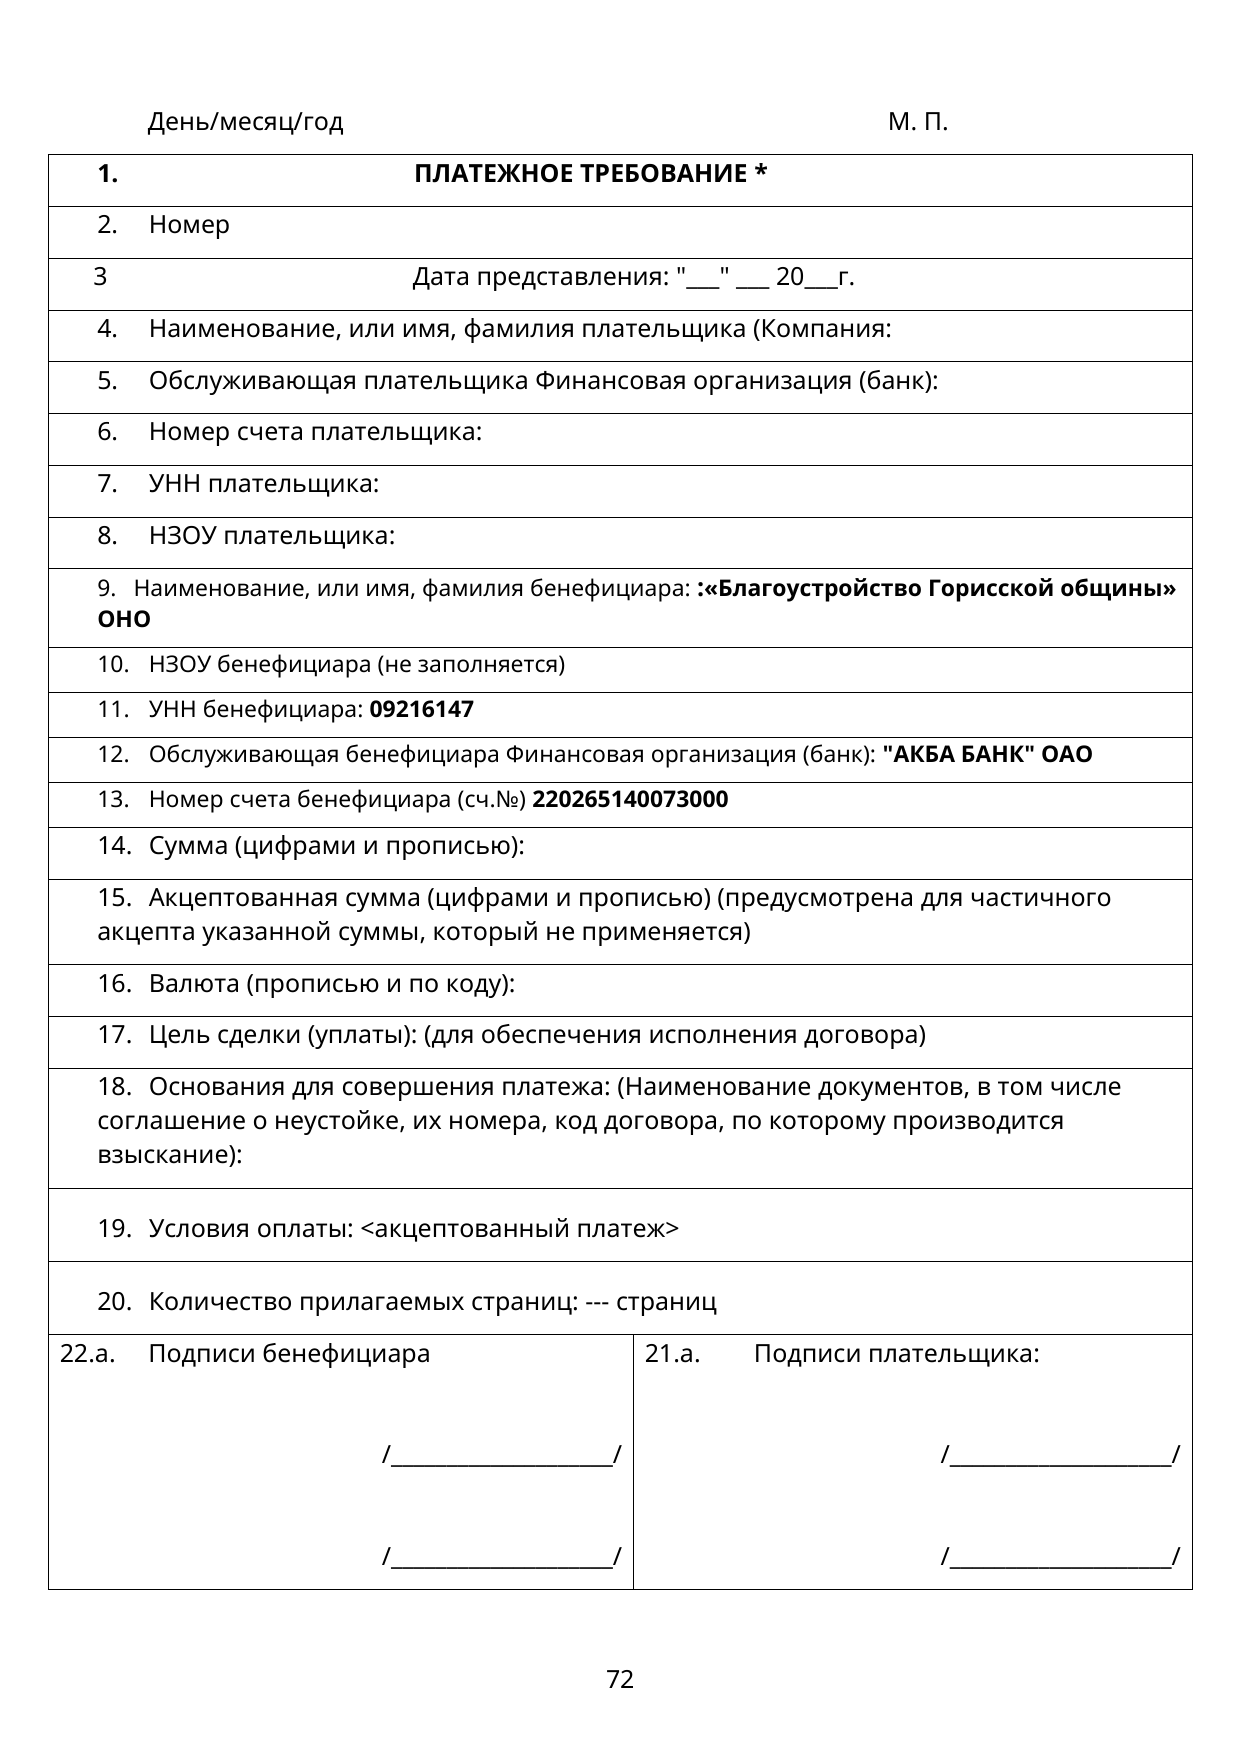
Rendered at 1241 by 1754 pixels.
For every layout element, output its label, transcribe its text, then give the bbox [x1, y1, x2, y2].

table_cell 10. НЗОУ бенефициара (не заполняется) [49, 648, 1192, 692]
text День/месяц/год М. П. [148, 103, 1092, 137]
table_cell 16. Валюта (прописью и по коду): [49, 965, 1192, 1016]
table_cell 19. Условия оплаты: <акцептованный платеж> [49, 1189, 1192, 1261]
table_cell 18. Основания для совершения платежа: (Наименование документов, в том числе соглашение о неустойке, их номера, код договора, по которому производится взыскание): [49, 1069, 1192, 1188]
table_cell 2. Номер [49, 207, 1192, 258]
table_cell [634, 1335, 1192, 1589]
table_header 1. ПЛАТЕЖНОЕ ТРЕБОВАНИЕ * [49, 155, 1192, 206]
table_cell 6. Номер счета плательщика: [49, 414, 1192, 465]
table_cell 3 Дата представления: "___" ___ 20___г. [49, 259, 1192, 309]
table_cell 14. Сумма (цифрами и прописью): [49, 828, 1192, 878]
table_cell 15. Акцептованная сумма (цифрами и прописью) (предусмотрена для частичного акцепта указанной суммы, который не применяется) [49, 880, 1192, 964]
table_cell 9. Наименование, или имя, фамилия бенефициара: :«Благоустройство Горисской общины» ОНО [49, 569, 1192, 647]
table_cell 5. Обслуживающая плательщика Финансовая организация (банк): [49, 362, 1192, 413]
table_cell 17. Цель сделки (уплаты): (для обеспечения исполнения договора) [49, 1017, 1192, 1068]
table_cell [49, 1335, 633, 1589]
table_cell 20. Количество прилагаемых страниц: --- страниц [49, 1262, 1192, 1334]
table_cell 13. Номер счета бенефициара (сч.№) 220265140073000 [49, 783, 1192, 827]
table_cell 4. Наименование, или имя, фамилия плательщика (Компания: [49, 311, 1192, 361]
table_cell 12. Обслуживающая бенефициара Финансовая организация (банк): "АКБА БАНК" ОАО [49, 738, 1192, 782]
table_cell 11. УНН бенефициара: 09216147 [49, 693, 1192, 737]
table_cell 7. УНН плательщика: [49, 466, 1192, 517]
table_cell 8. НЗОУ плательщика: [49, 518, 1192, 568]
